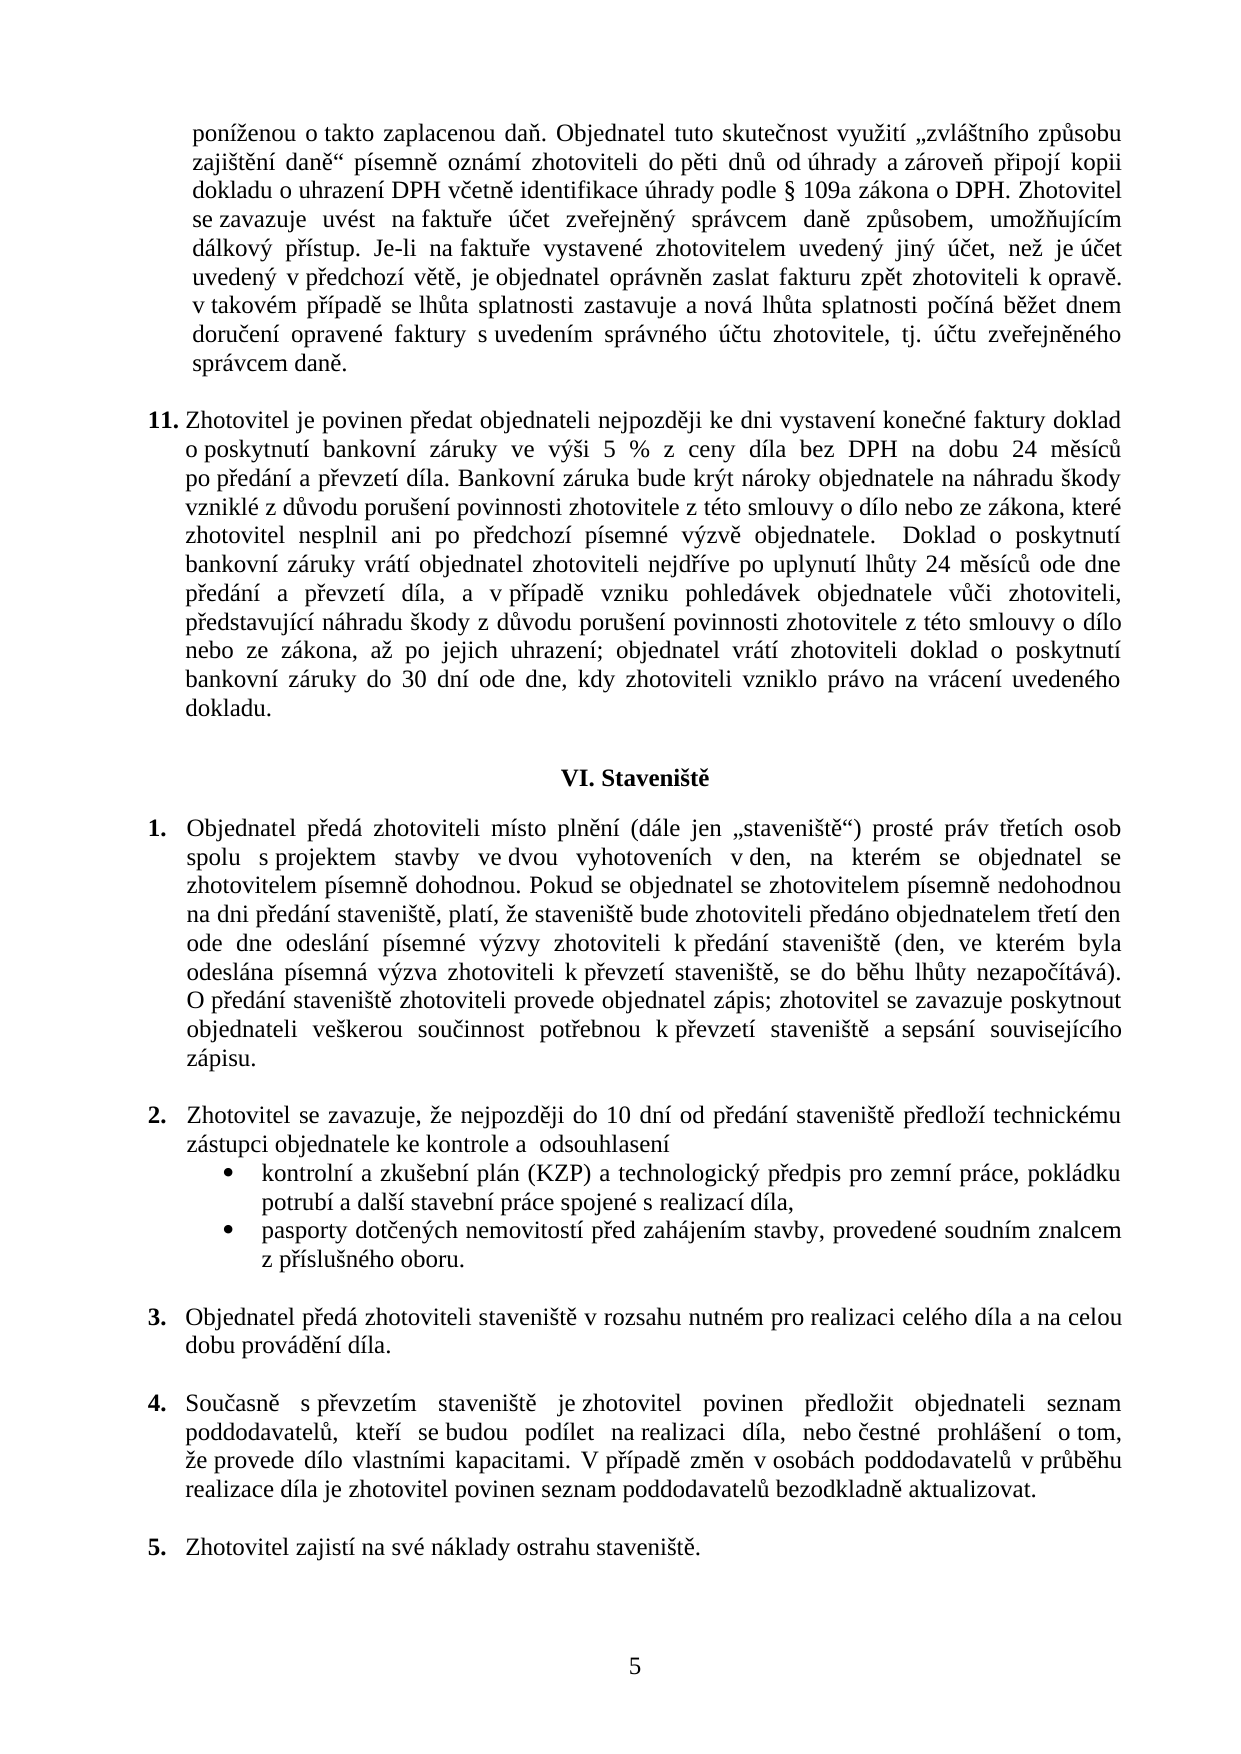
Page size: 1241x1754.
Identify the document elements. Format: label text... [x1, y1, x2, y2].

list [148, 118, 1122, 377]
list kontrolní a zkušební plán (KZP) a technologický předpis pro zemní práce, pokládku potrubí a další stavební práce spojené s realizací díla, [224, 1158, 1122, 1216]
list Objednatel předá zhotoviteli místo plnění (dále jen „staveniště“) prosté práv třetích osob spolu s projektem stavby ve dvou vyhotoveních v den, na kterém se objednatel se zhotovitelem písemně dohodnou. Pokud se objednatel se zhotovitelem písemně nedohodnou na dni předání staveniště, platí, že staveniště bude zhotoviteli předáno objednatelem třetí den ode dne odeslání písemné výzvy zhotoviteli k předání staveniště (den, ve kterém byla odeslána písemná výzva zhotoviteli k převzetí staveniště, se do běhu lhůty nezapočítává). O předání staveniště zhotoviteli provede objednatel zápis; zhotovitel se zavazuje poskytnout objednateli veškerou součinnost potřebnou k převzetí staveniště a sepsání souvisejícího zápisu. [148, 813, 1122, 1072]
list Zhotovitel zajistí na své náklady ostrahu staveniště. [148, 1532, 1122, 1561]
list Objednatel předá zhotoviteli staveniště v rozsahu nutném pro realizaci celého díla a na celou dobu provádění díla. [148, 1302, 1122, 1359]
list pasporty dotčených nemovitostí před zahájením stavby, provedené soudním znalcem z příslušného oboru. [224, 1216, 1122, 1273]
list Zhotovitel je povinen předat objednateli nejpozději ke dni vystavení konečné faktury doklad o poskytnutí bankovní záruky ve výši 5 % z ceny díla bez DPH na dobu 24 měsíců po předání a převzetí díla. Bankovní záruka bude krýt nároky objednatele na náhradu škody vzniklé z důvodu porušení povinnosti zhotovitele z této smlouvy o dílo nebo ze zákona, které zhotovitel nesplnil ani po předchozí písemné výzvě objednatele. Doklad o poskytnutí bankovní záruky vrátí objednatel zhotoviteli nejdříve po uplynutí lhůty 24 měsíců ode dne předání a převzetí díla, a v případě vzniku pohledávek objednatele vůči zhotoviteli, představující náhradu škody z důvodu porušení povinnosti zhotovitele z této smlouvy o dílo nebo ze zákona, až po jejich uhrazení; objednatel vrátí zhotoviteli doklad o poskytnutí bankovní záruky do 30 dní ode dne, kdy zhotoviteli vzniklo právo na vrácení uvedeného dokladu. [148, 406, 1122, 722]
subtitle Staveniště [148, 763, 1122, 792]
list Zhotovitel se zavazuje, že nejpozději do 10 dní od předání staveniště předloží technickému zástupci objednatele ke kontrole a odsouhlasení [148, 1101, 1122, 1158]
list Současně s převzetím staveniště je zhotovitel povinen předložit objednateli seznam poddodavatelů, kteří se budou podílet na realizaci díla, nebo čestné prohlášení o tom, že provede dílo vlastními kapacitami. V případě změn v osobách poddodavatelů v průběhu realizace díla je zhotovitel povinen seznam poddodavatelů bezodkladně aktualizovat. [148, 1388, 1122, 1503]
